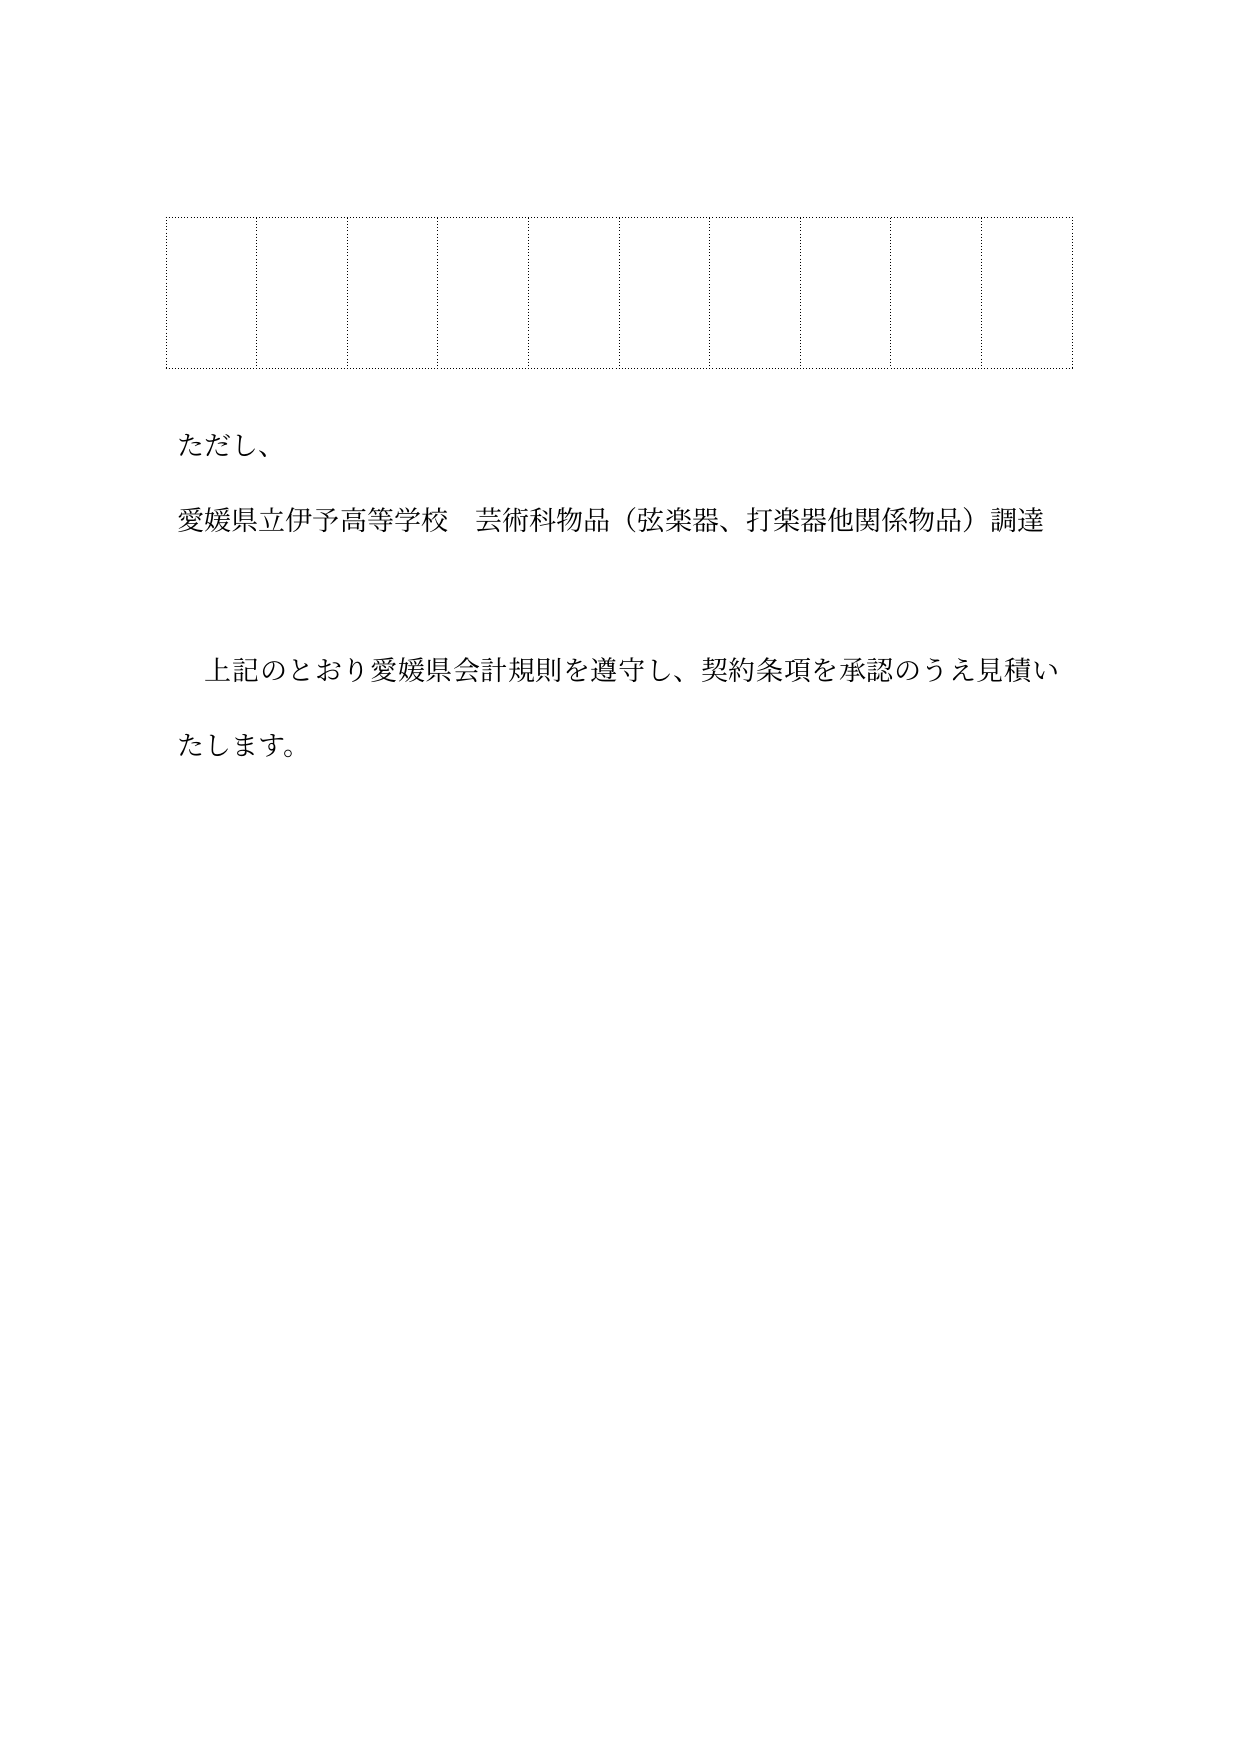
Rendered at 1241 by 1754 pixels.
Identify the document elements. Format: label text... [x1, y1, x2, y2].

table_header 千 [710, 217, 800, 368]
text 上記のとおり愛媛県会計規則を遵守し、契約条項を承認のうえ見積いたします。 [177, 631, 1063, 781]
table_header 億 [257, 217, 347, 368]
table_header 百 [800, 217, 891, 368]
table_header 百万 [438, 217, 528, 368]
table_header 拾億 [166, 217, 257, 368]
text 愛媛県立伊予高等学校 芸術科物品（弦楽器、打楽器他関係物品）調達 [177, 481, 1063, 556]
table_header 万 [619, 217, 710, 368]
table_header 円 [982, 217, 1072, 368]
table_header 拾 [891, 217, 982, 368]
table_header 千万 [347, 217, 438, 368]
text ただし、 [177, 406, 1063, 481]
table_header 拾万 [529, 217, 619, 368]
